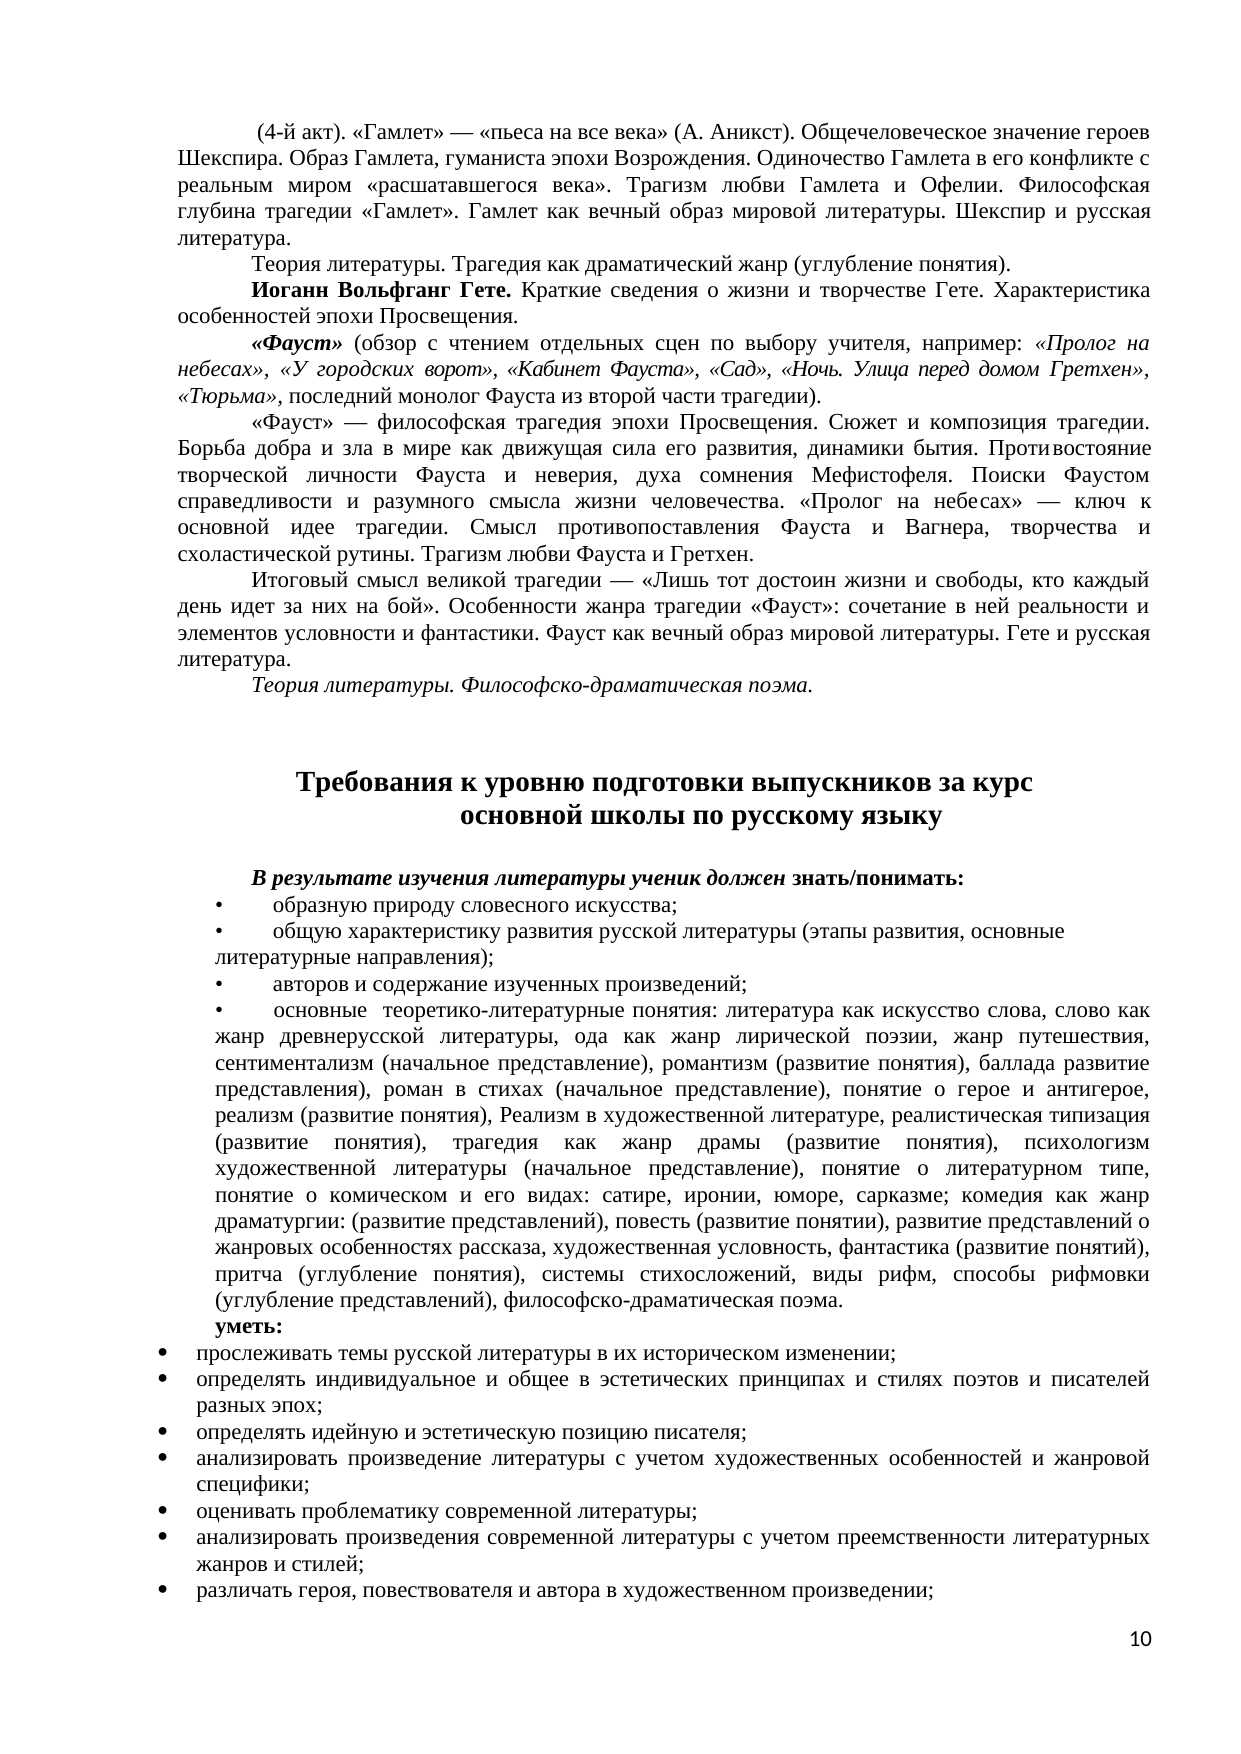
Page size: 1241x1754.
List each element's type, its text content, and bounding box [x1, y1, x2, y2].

text «Фауст» — философская трагедия эпохи Просвещения. Сюжет и композиция трагедии. Борьба добра и зла в мире как движущая сила его развития, динамики бытия. Противостояние творческой личности Фауста и неверия, духа сомнения Мефистофеля. Поиски Фаустом справедливости и разумного смысла жизни человечества. «Пролог на небесах» — ключ к основной идее трагедии. Смысл противопоставления Фауста и Вагнера, творчества и схоластической рутины. Трагизм любви Фауста и Гретхен. [177, 408, 1152, 566]
text «Фауст» (обзор с чтением отдельных сцен по выбору учителя, например: «Пролог на небесах», «У городских ворот», «Кабинет Фауста», «Сад», «Ночь. Улица перед домом Гретхен», «Тюрьма», последний монолог Фауста из второй части трагедии). [177, 329, 1152, 408]
text Теория литературы. Философско-драматическая поэма. [177, 672, 1152, 698]
text Итоговый смысл великой трагедии — «Лишь тот достоин жизни и свободы, кто каждый день идет за них на бой». Особенности жанра трагедии «Фауст»: сочетание в ней реальности и элементов условности и фантастики. Фауст как вечный образ мировой литературы. Гете и русская литература. [177, 566, 1152, 672]
list основные теоретико-литературные понятия: литература как искусство слова, слово как жанр древнерусской литературы, ода как жанр лирической поэзии, жанр путешествия, сентиментализм (начальное представление), романтизм (развитие понятия), баллада развитие представления), роман в стихах (начальное представление), понятие о герое и антигерое, реализм (развитие понятия), Реализм в художественной литературе, реалистическая типизация (развитие понятия), трагедия как жанр драмы (развитие понятия), психологизм художественной литературы (начальное представление), понятие о литературном типе, понятие о комическом и его видах: сатире, иронии, юморе, сарказме; комедия как жанр драматургии: (развитие представлений), повесть (развитие понятии), развитие представлений о жанровых особенностях рассказа, художественная условность, фантастика (развитие понятий), притча (углубление понятия), системы стихосложений, виды рифм, способы рифмовки (углубление представлений), философско-драматическая поэма. [215, 996, 1152, 1312]
list оценивать проблематику современной литературы; [158, 1497, 1152, 1523]
text В результате изучения литературы ученик должен знать/понимать: [251, 864, 1152, 891]
text (4-й акт). «Гамлет» — «пьеса на все века» (А. Аникст). Общечеловеческое значение героев Шекспира. Образ Гамлета, гуманиста эпохи Возрождения. Одиночество Гамлета в его конфликте с реальным миром «расшатавшегося века». Трагизм любви Гамлета и Офелии. Философская глубина трагедии «Гамлет». Гамлет как вечный образ мировой литературы. Шекспир и русская литература. [177, 118, 1152, 250]
list различать героя, повествователя и автора в художественном произведении; [158, 1576, 1152, 1602]
list общую характеристику развития русской литературы (этапы развития, основные литературные направления); [215, 917, 1152, 970]
list образную природу словесного искусства; [215, 891, 1152, 917]
list анализировать произведение литературы с учетом художественных особенностей и жанровой специфики; [158, 1444, 1152, 1497]
list авторов и содержание изученных произведений; [215, 970, 1152, 996]
text Теория литературы. Трагедия как драматический жанр (углубление понятия). [177, 250, 1152, 276]
text Иоганн Вольфганг Гете. Краткие сведения о жизни и творчестве Гете. Характеристика особенностей эпохи Просвещения. [177, 276, 1152, 329]
list прослеживать темы русской литературы в их историческом изменении; [158, 1339, 1152, 1365]
list анализировать произведения современной литературы с учетом преемственности литературных жанров и стилей; [158, 1523, 1152, 1576]
list определять идейную и эстетическую позицию писателя; [158, 1418, 1152, 1444]
text основной школы по русскому языку [177, 797, 1152, 831]
text Требования к уровню подготовки выпускников за курс [177, 764, 1152, 797]
list определять индивидуальное и общее в эстетических принципах и стилях поэтов и писателей разных эпох; [158, 1365, 1152, 1418]
text уметь: [215, 1312, 1152, 1339]
